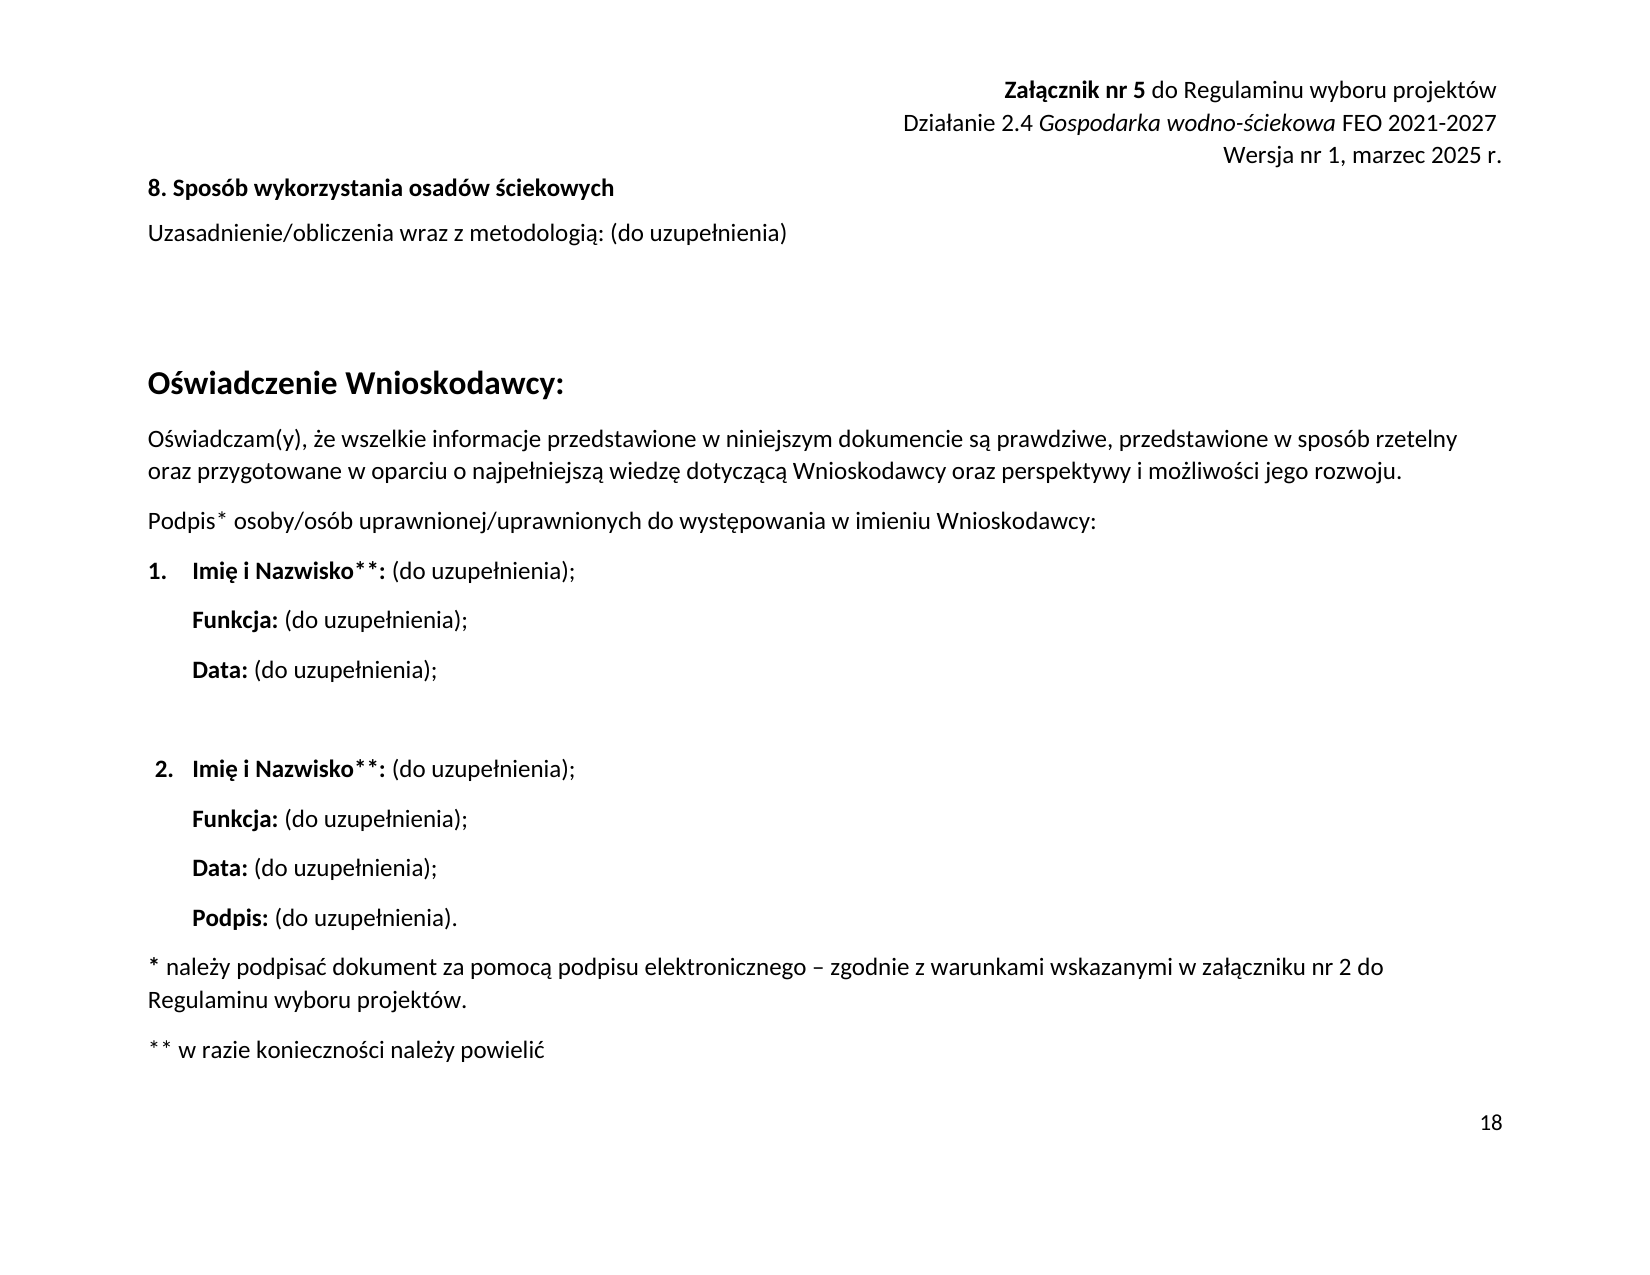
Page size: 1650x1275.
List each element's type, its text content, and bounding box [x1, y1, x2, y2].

list Imię i Nazwisko**: (do uzupełnienia); [148, 555, 1502, 585]
text Data: (do uzupełnienia); [192, 654, 1502, 684]
text Funkcja: (do uzupełnienia); [192, 604, 1502, 635]
text * należy podpisać dokument za pomocą podpisu elektronicznego – zgodnie z warunkami wskazanymi w załączniku nr 2 do Regulaminu wyboru projektów. [148, 952, 1502, 1015]
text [148, 218, 1502, 248]
text Podpis: (do uzupełnienia). [192, 902, 1502, 932]
text 8. Sposób wykorzystania osadów ściekowych [148, 172, 1502, 203]
text Oświadczam(y), że wszelkie informacje przedstawione w niniejszym dokumencie są prawdziwe, przedstawione w sposób rzetelny oraz przygotowane w oparciu o najpełniejszą wiedzę dotyczącą Wnioskodawcy oraz perspektywy i możliwości jego rozwoju. [148, 423, 1502, 486]
text Funkcja: (do uzupełnienia); [192, 803, 1502, 833]
text Oświadczenie Wnioskodawcy: [148, 362, 1502, 403]
list Imię i Nazwisko**: (do uzupełnienia); [154, 753, 1502, 784]
text Data: (do uzupełnienia); [192, 852, 1502, 883]
text Podpis* osoby/osób uprawnionej/uprawnionych do występowania w imieniu Wnioskodawcy: [148, 505, 1502, 536]
text ** w razie konieczności należy powielić [148, 1034, 1502, 1064]
